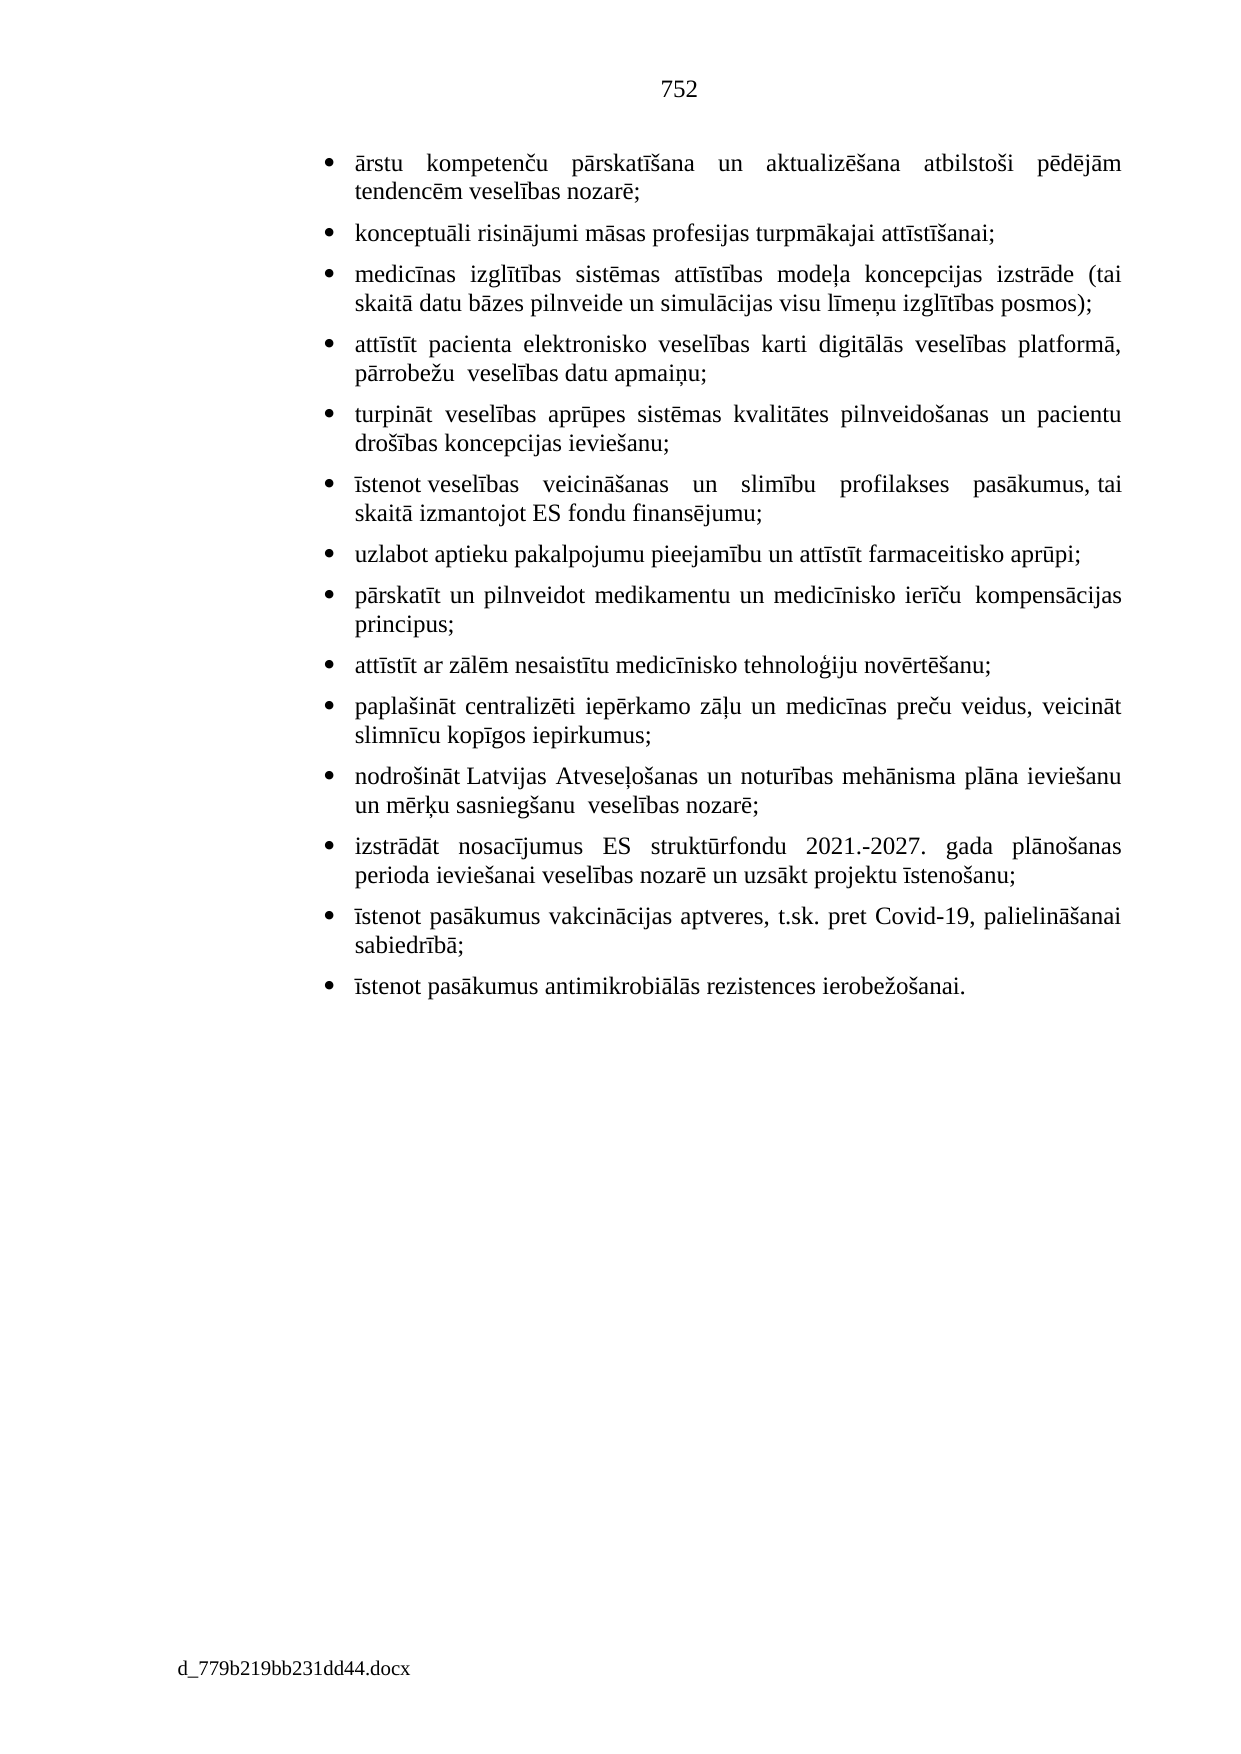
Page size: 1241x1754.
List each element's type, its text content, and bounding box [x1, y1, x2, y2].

list attīstīt pacienta elektronisko veselības karti digitālās veselības platformā, pārrobežu veselības datu apmaiņu; [325, 329, 1122, 386]
list īstenot pasākumus antimikrobiālās rezistences ierobežošanai. [325, 971, 1122, 1000]
list paplašināt centralizēti iepērkamo zāļu un medicīnas preču veidus, veicināt slimnīcu kopīgos iepirkumus; [325, 691, 1122, 749]
list konceptuāli risinājumi māsas profesijas turpmākajai attīstīšanai; [325, 218, 1122, 246]
list attīstīt ar zālēm nesaistītu medicīnisko tehnoloģiju novērtēšanu; [325, 650, 1122, 679]
list īstenot veselības veicināšanas un slimību profilakses pasākumus, tai skaitā izmantojot ES fondu finansējumu; [325, 469, 1122, 526]
list turpināt veselības aprūpes sistēmas kvalitātes pilnveidošanas un pacientu drošības koncepcijas ieviešanu; [325, 399, 1122, 456]
list izstrādāt nosacījumus ES struktūrfondu 2021.-2027. gada plānošanas perioda ieviešanai veselības nozarē un uzsākt projektu īstenošanu; [325, 831, 1122, 889]
list ārstu kompetenču pārskatīšana un aktualizēšana atbilstoši pēdējām tendencēm veselības nozarē; [325, 148, 1122, 205]
list pārskatīt un pilnveidot medikamentu un medicīnisko ierīču kompensācijas principus; [325, 580, 1122, 638]
list uzlabot aptieku pakalpojumu pieejamību un attīstīt farmaceitisko aprūpi; [325, 539, 1122, 568]
list nodrošināt Latvijas Atveseļošanas un noturības mehānisma plāna ieviešanu un mērķu sasniegšanu veselības nozarē; [325, 761, 1122, 819]
list īstenot pasākumus vakcinācijas aptveres, t.sk. pret Covid-19, palielināšanai sabiedrībā; [325, 901, 1122, 959]
list medicīnas izglītības sistēmas attīstības modeļa koncepcijas izstrāde (tai skaitā datu bāzes pilnveide un simulācijas visu līmeņu izglītības posmos); [325, 259, 1122, 316]
